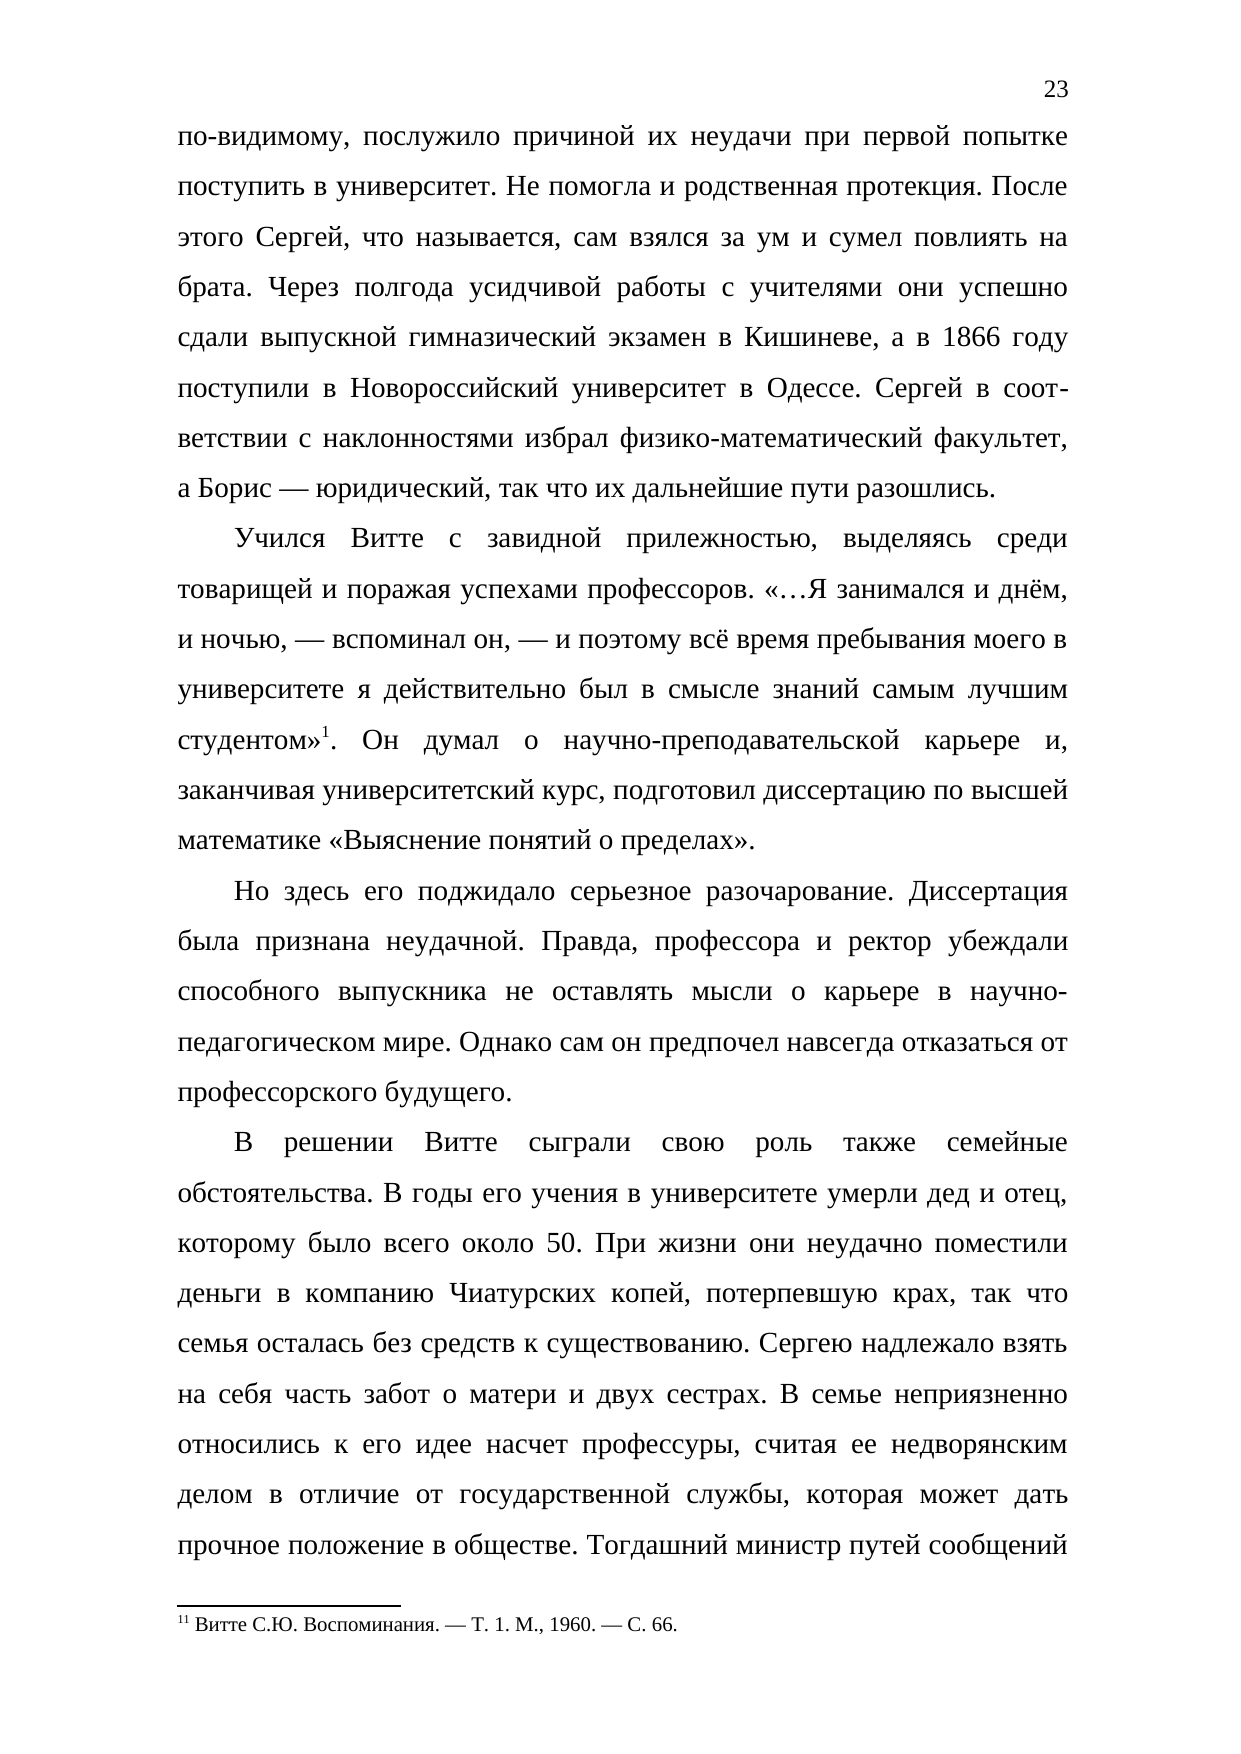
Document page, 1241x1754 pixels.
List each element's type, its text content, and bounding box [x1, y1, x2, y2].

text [177, 118, 1069, 504]
text Учился Витте с завидной прилежностью, выделяясь среди товарищей и поражая успехами профессоров. «…Я занимался и днём, и ночью, — вспоминал он, — и поэтому всё время пребывания моего в университете я действительно был в смысле знаний самым лучшим студентом»1. Он думал о научно-преподавательской карьере и, заканчивая университетский курс, подготовил диссертацию по высшей математике «Выяснение понятий о пределах». [177, 521, 1069, 856]
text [177, 1124, 1069, 1560]
text Но здесь его поджидало серьезное разочарование. Диссертация была признана неудачной. Правда, профессора и ректор убеждали способного выпускника не оставлять мысли о карьере в научно-педагогическом мире. Однако сам он предпочел навсегда отказаться от профессорского будущего. [177, 873, 1069, 1108]
